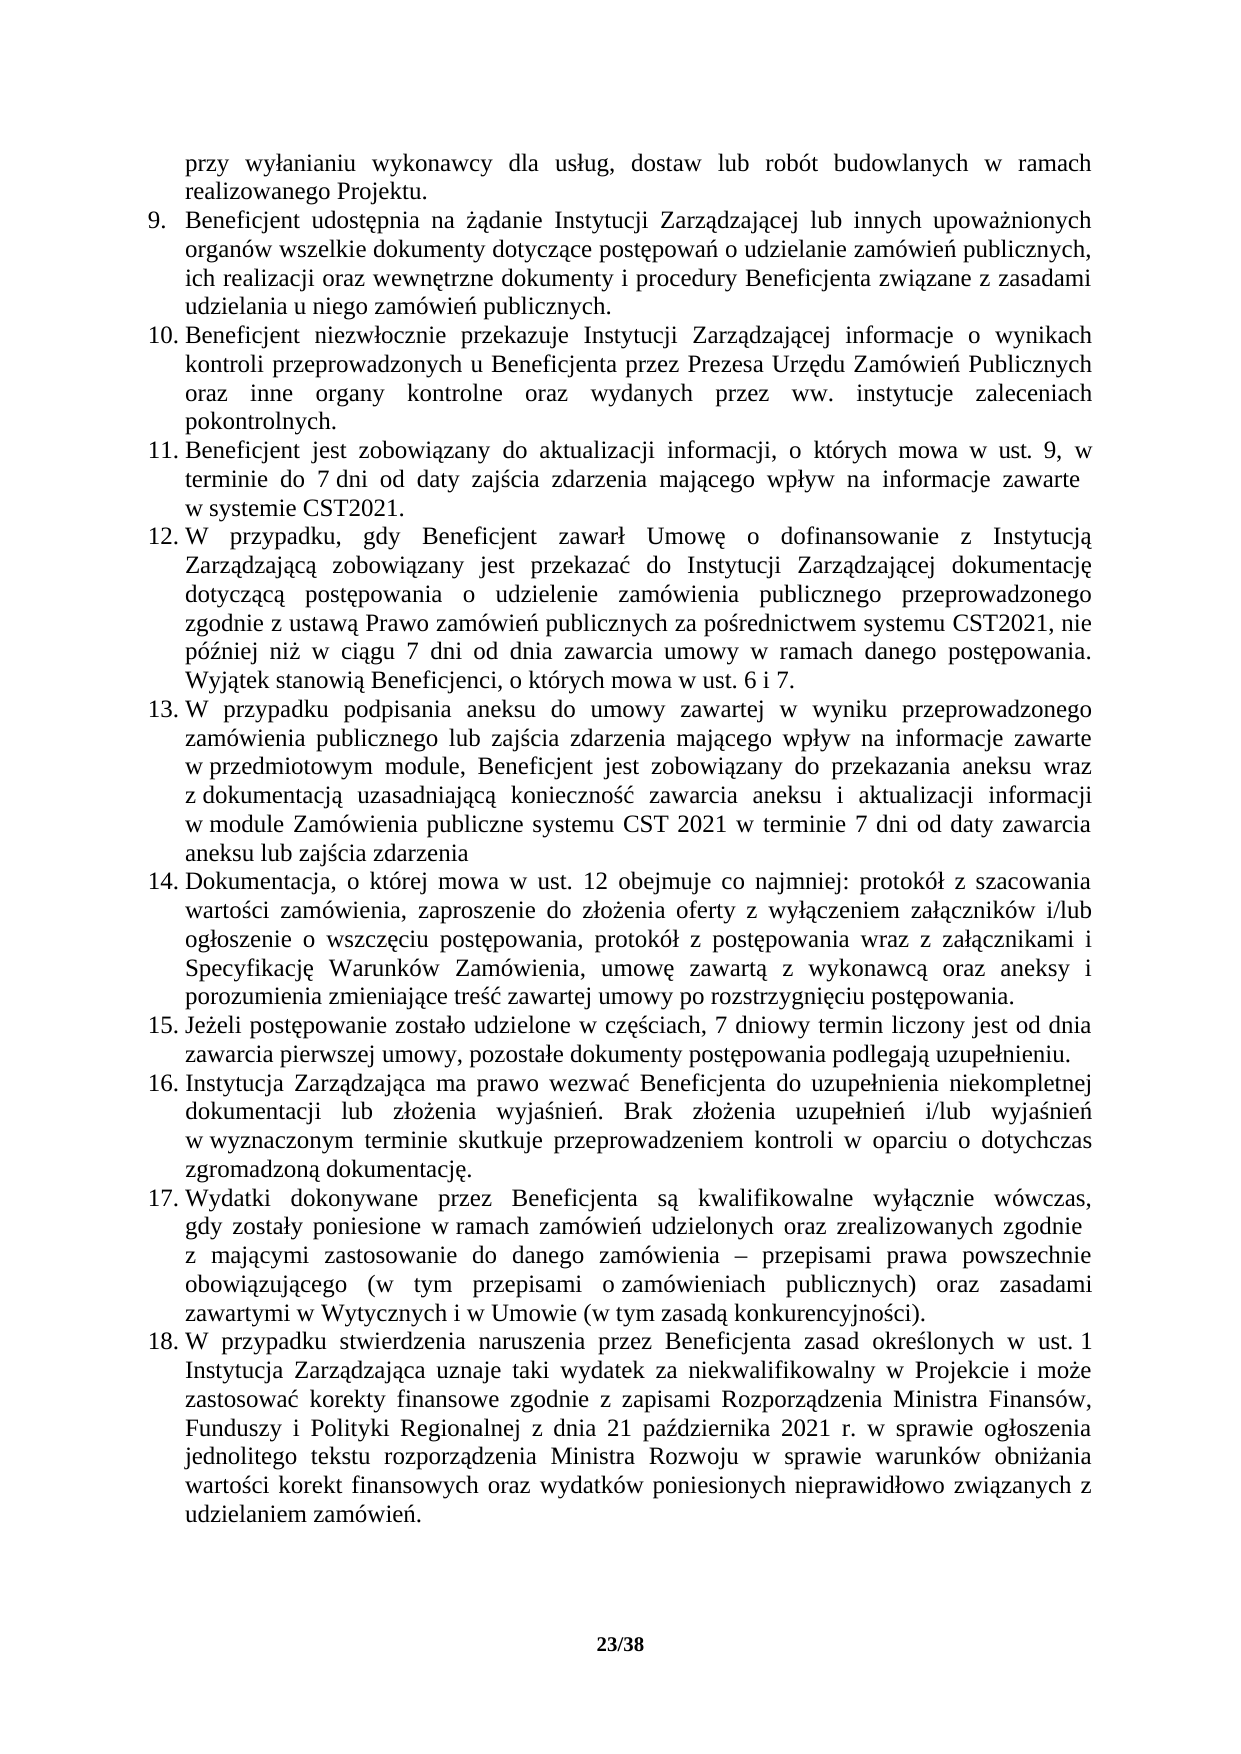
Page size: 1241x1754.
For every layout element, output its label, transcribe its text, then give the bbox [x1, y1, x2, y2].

list Beneficjent udostępnia na żądanie Instytucji Zarządzającej lub innych upoważnionych organów wszelkie dokumenty dotyczące postępowań o udzielanie zamówień publicznych, ich realizacji oraz wewnętrzne dokumenty i procedury Beneficjenta związane z zasadami udzielania u niego zamówień publicznych. [148, 205, 1093, 320]
list Beneficjent jest zobowiązany do aktualizacji informacji, o których mowa w ust. 9, w terminie do 7 dni od daty zajścia zdarzenia mającego wpływ na informacje zawarte w systemie CST2021. [148, 435, 1093, 521]
list W przypadku podpisania aneksu do umowy zawartej w wyniku przeprowadzonego zamówienia publicznego lub zajścia zdarzenia mającego wpływ na informacje zawarte w przedmiotowym module, Beneficjent jest zobowiązany do przekazania aneksu wraz z dokumentacją uzasadniającą konieczność zawarcia aneksu i aktualizacji informacji w module Zamówienia publiczne systemu CST 2021 w terminie 7 dni od daty zawarcia aneksu lub zajścia zdarzenia [148, 694, 1093, 866]
list W przypadku, gdy Beneficjent zawarł Umowę o dofinansowanie z Instytucją Zarządzającą zobowiązany jest przekazać do Instytucji Zarządzającej dokumentację dotyczącą postępowania o udzielenie zamówienia publicznego przeprowadzonego zgodnie z ustawą Prawo zamówień publicznych za pośrednictwem systemu CST2021, nie później niż w ciągu 7 dni od dnia zawarcia umowy w ramach danego postępowania. Wyjątek stanowią Beneficjenci, o których mowa w ust. 6 i 7. [148, 521, 1093, 694]
list Jeżeli postępowanie zostało udzielone w częściach, 7 dniowy termin liczony jest od dnia zawarcia pierwszej umowy, pozostałe dokumenty postępowania podlegają uzupełnieniu. [148, 1010, 1093, 1068]
list Wydatki dokonywane przez Beneficjenta są kwalifikowalne wyłącznie wówczas, gdy zostały poniesione w ramach zamówień udzielonych oraz zrealizowanych zgodnie z mającymi zastosowanie do danego zamówienia – przepisami prawa powszechnie obowiązującego (w tym przepisami o zamówieniach publicznych) oraz zasadami zawartymi w Wytycznych i w Umowie (w tym zasadą konkurencyjności). [148, 1183, 1093, 1326]
list Instytucja Zarządzająca ma prawo wezwać Beneficjenta do uzupełnienia niekompletnej dokumentacji lub złożenia wyjaśnień. Brak złożenia uzupełnień i/lub wyjaśnień w wyznaczonym terminie skutkuje przeprowadzeniem kontroli w oparciu o dotychczas zgromadzoną dokumentację. [148, 1068, 1093, 1183]
list Beneficjent niezwłocznie przekazuje Instytucji Zarządzającej informacje o wynikach kontroli przeprowadzonych u Beneficjenta przez Prezesa Urzędu Zamówień Publicznych oraz inne organy kontrolne oraz wydanych przez ww. instytucje zaleceniach pokontrolnych. [148, 320, 1093, 435]
list W przypadku stwierdzenia naruszenia przez Beneficjenta zasad określonych w ust. 1 Instytucja Zarządzająca uznaje taki wydatek za niekwalifikowalny w Projekcie i może zastosować korekty finansowe zgodnie z zapisami Rozporządzenia Ministra Finansów, Funduszy i Polityki Regionalnej z dnia 21 października 2021 r. w sprawie ogłoszenia jednolitego tekstu rozporządzenia Ministra Rozwoju w sprawie warunków obniżania wartości korekt finansowych oraz wydatków poniesionych nieprawidłowo związanych z udzielaniem zamówień. [148, 1326, 1093, 1528]
list Dokumentacja, o której mowa w ust. 12 obejmuje co najmniej: protokół z szacowania wartości zamówienia, zaproszenie do złożenia oferty z wyłączeniem załączników i/lub ogłoszenie o wszczęciu postępowania, protokół z postępowania wraz z załącznikami i Specyfikację Warunków Zamówienia, umowę zawartą z wykonawcą oraz aneksy i porozumienia zmieniające treść zawartej umowy po rozstrzygnięciu postępowania. [148, 866, 1093, 1010]
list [148, 148, 1093, 205]
